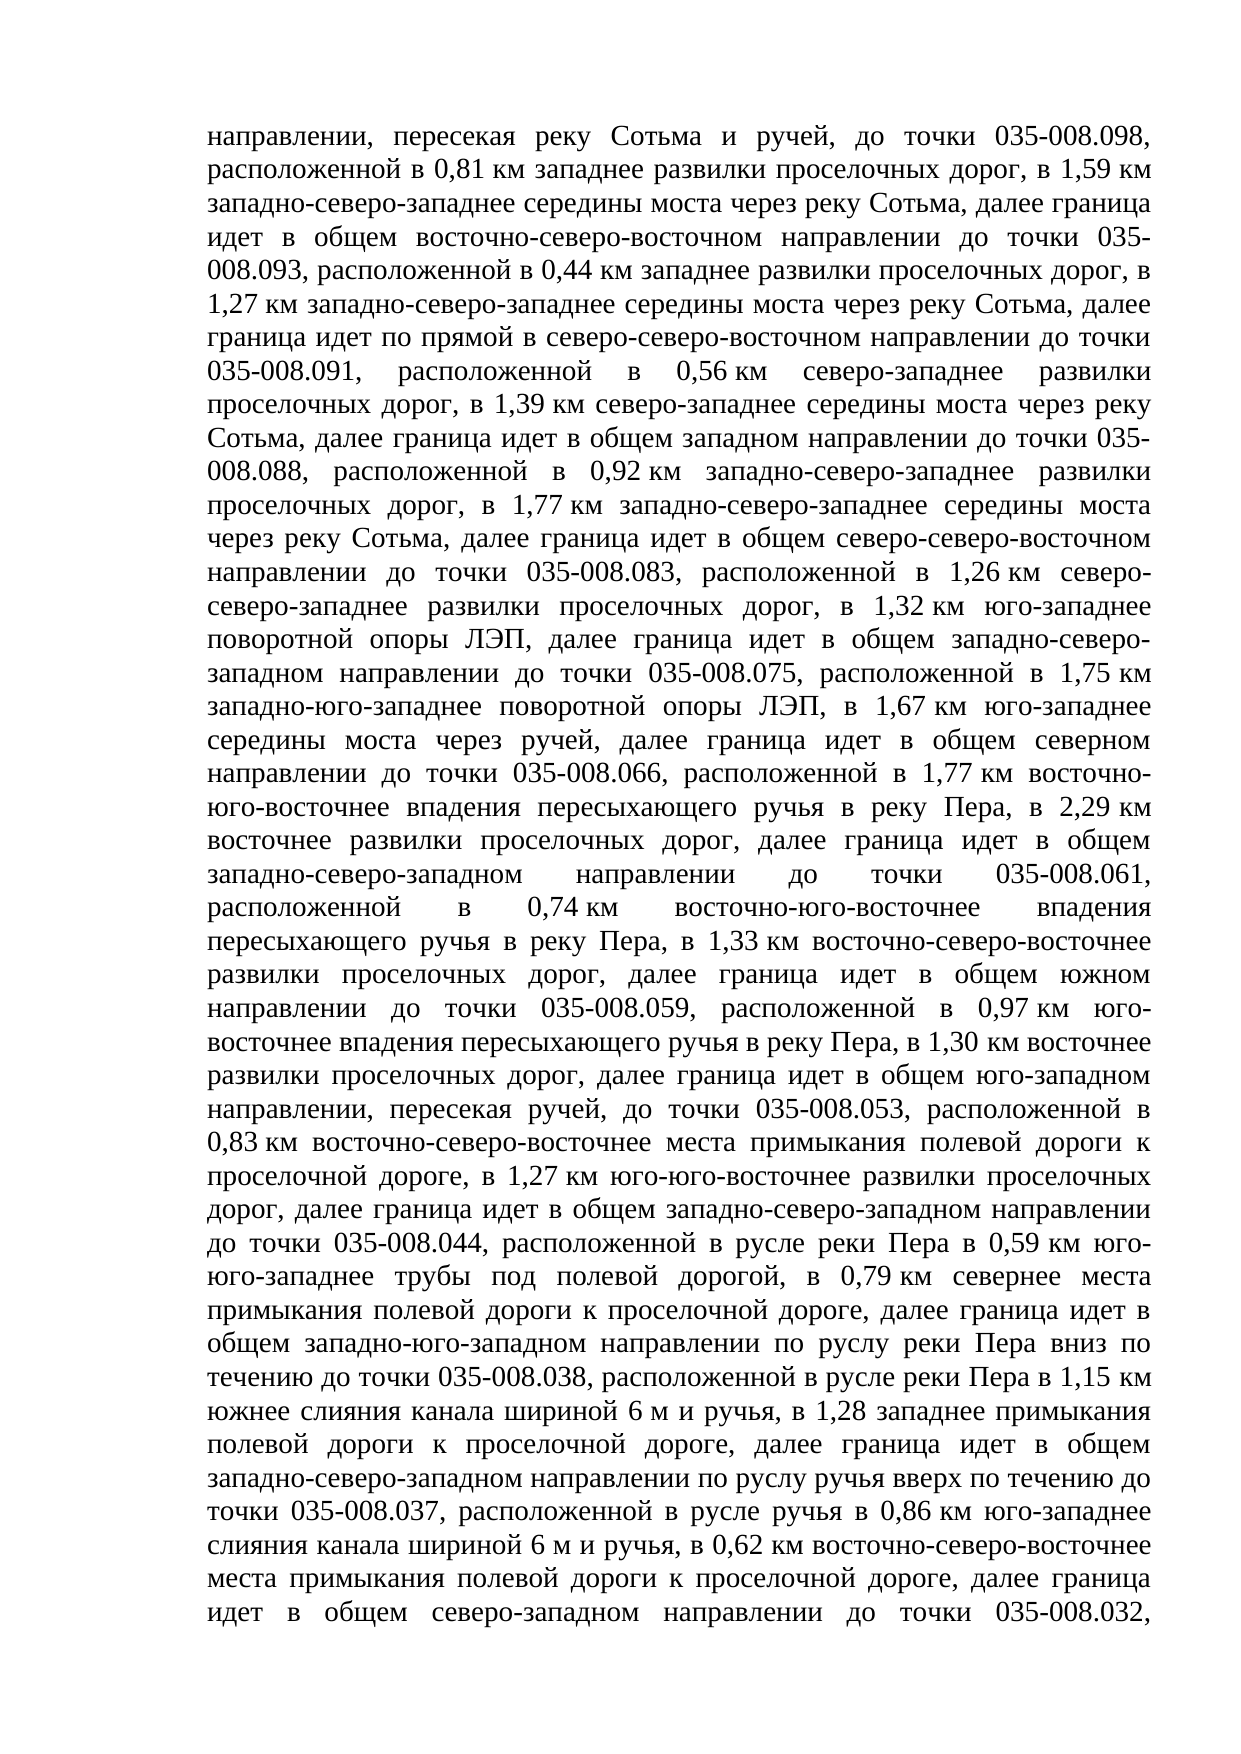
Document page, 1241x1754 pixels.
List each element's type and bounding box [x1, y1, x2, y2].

text [207, 118, 1152, 1627]
